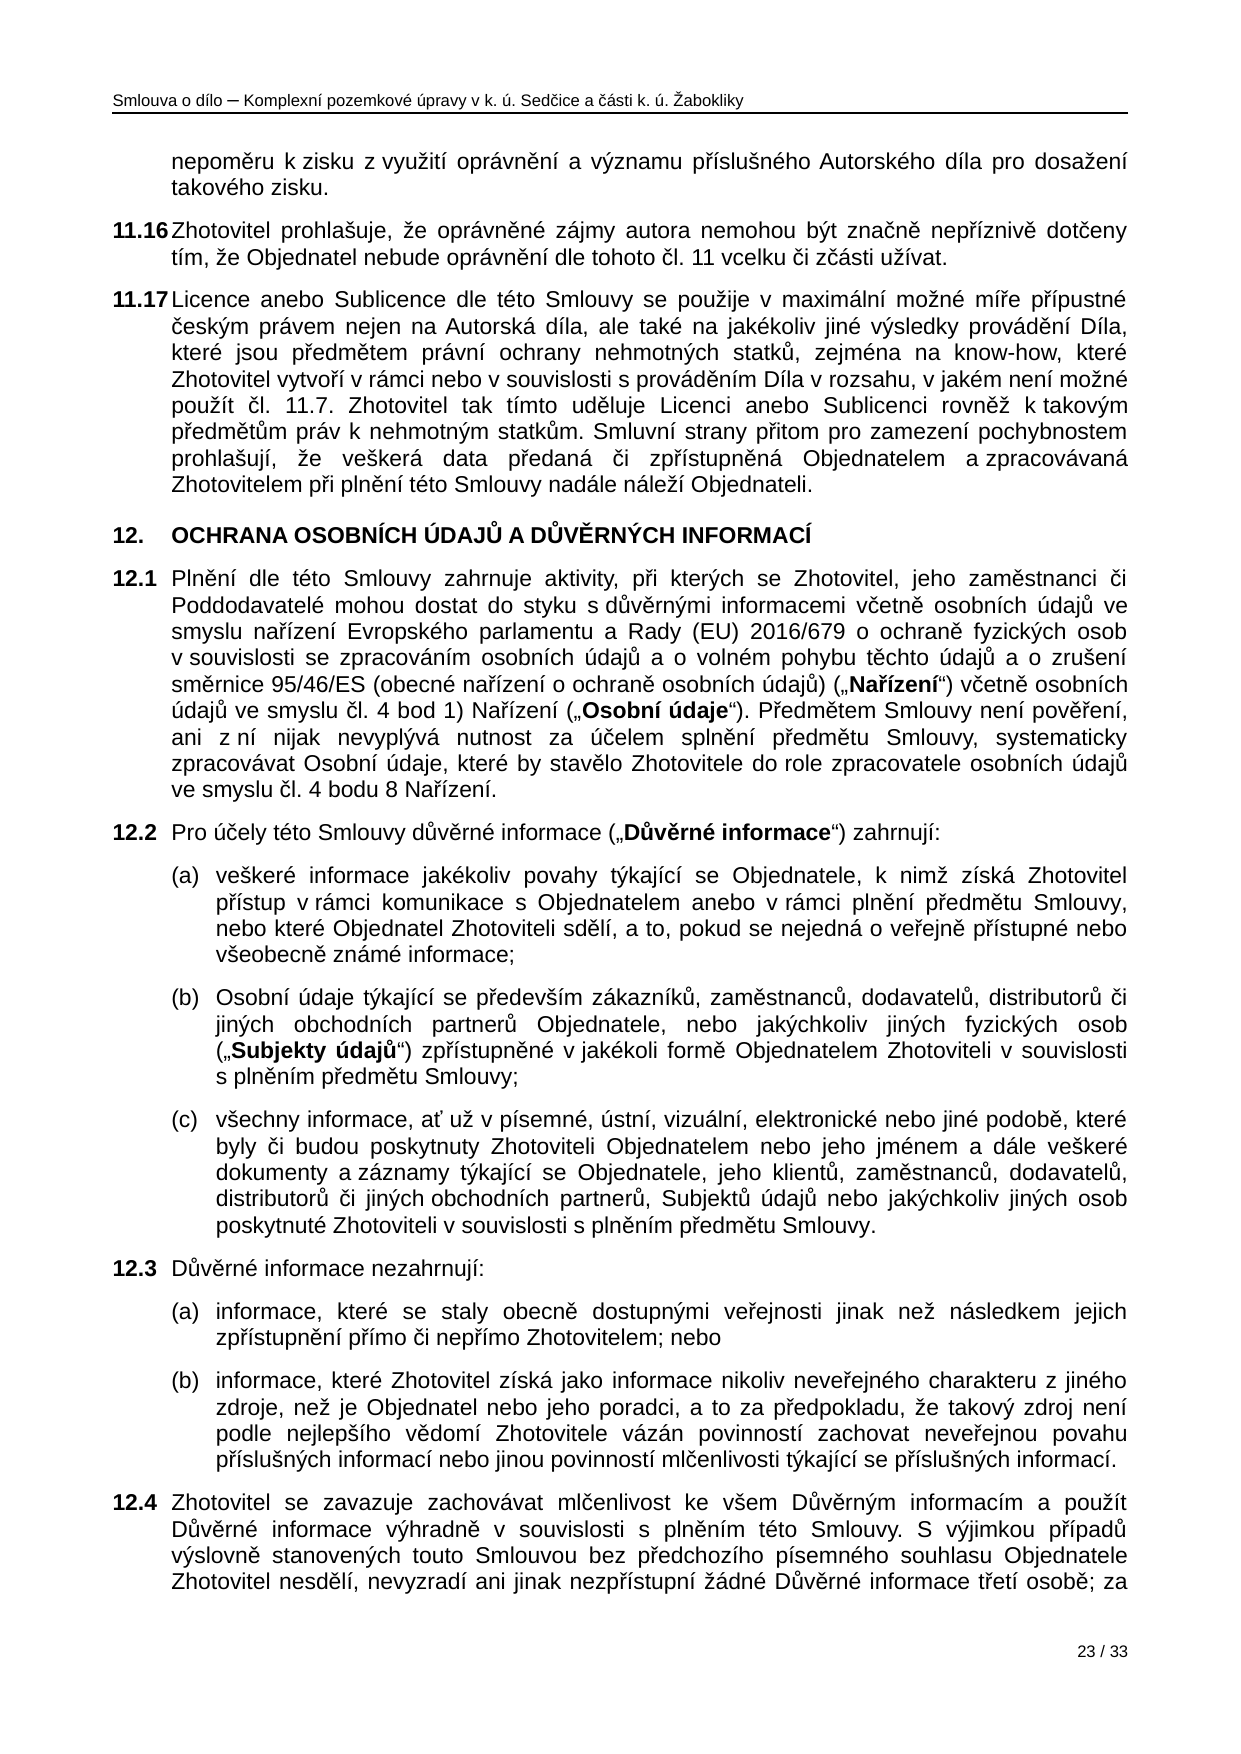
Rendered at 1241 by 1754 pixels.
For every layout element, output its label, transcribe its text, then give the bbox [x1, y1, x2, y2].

text Licence anebo Sublicence dle této Smlouvy se použije v maximální možné míře přípustné českým právem nejen na Autorská díla, ale také na jakékoliv jiné výsledky provádění Díla, které jsou předmětem právní ochrany nehmotných statků, zejména na know-how, které Zhotovitel vytvoří v rámci nebo v souvislosti s prováděním Díla v rozsahu, v jakém není možné použít čl. 11.7. Zhotovitel tak tímto uděluje Licenci anebo Sublicenci rovněž k takovým předmětům práv k nehmotným statkům. Smluvní strany přitom pro zamezení pochybnostem prohlašují, že veškerá data předaná či zpřístupněná Objednatelem a zpracovávaná Zhotovitelem při plnění této Smlouvy nadále náleží Objednateli. [112, 286, 1128, 497]
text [112, 1489, 1128, 1595]
text Důvěrné informace nezahrnují: [112, 1255, 1128, 1281]
text Ochrana osobních údajů a Důvěrných informací [112, 522, 1128, 549]
list veškeré informace jakékoliv povahy týkající se Objednatele, k nimž získá Zhotovitel přístup v rámci komunikace s Objednatelem anebo v rámci plnění předmětu Smlouvy, nebo které Objednatel Zhotoviteli sdělí, a to, pokud se nejedná o veřejně přístupné nebo všeobecně známé informace; [171, 862, 1128, 968]
text Plnění dle této Smlouvy zahrnuje aktivity, při kterých se Zhotovitel, jeho zaměstnanci či Poddodavatelé mohou dostat do styku s důvěrnými informacemi včetně osobních údajů ve smyslu nařízení Evropského parlamentu a Rady (EU) 2016/679 o ochraně fyzických osob v souvislosti se zpracováním osobních údajů a o volném pohybu těchto údajů a o zrušení směrnice 95/46/ES (obecné nařízení o ochraně osobních údajů) („Nařízení“) včetně osobních údajů ve smyslu čl. 4 bod 1) Nařízení („Osobní údaje“). Předmětem Smlouvy není pověření, ani z ní nijak nevyplývá nutnost za účelem splnění předmětu Smlouvy, systematicky zpracovávat Osobní údaje, které by stavělo Zhotovitele do role zpracovatele osobních údajů ve smyslu čl. 4 bodu 8 Nařízení. [112, 565, 1128, 802]
text Pro účely této Smlouvy důvěrné informace („Důvěrné informace“) zahrnují: [112, 819, 1128, 846]
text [112, 148, 1128, 200]
list informace, které se staly obecně dostupnými veřejnosti jinak než následkem jejich zpřístupnění přímo či nepřímo Zhotovitelem; nebo [171, 1298, 1128, 1351]
text Zhotovitel prohlašuje, že oprávněné zájmy autora nemohou být značně nepříznivě dotčeny tím, že Objednatel nebude oprávnění dle tohoto čl. 11 vcelku či zčásti užívat. [112, 217, 1128, 270]
list informace, které Zhotovitel získá jako informace nikoliv neveřejného charakteru z jiného zdroje, než je Objednatel nebo jeho poradci, a to za předpokladu, že takový zdroj není podle nejlepšího vědomí Zhotovitele vázán povinností zachovat neveřejnou povahu příslušných informací nebo jinou povinností mlčenlivosti týkající se příslušných informací. [171, 1367, 1128, 1473]
text všechny informace, ať už v písemné, ústní, vizuální, elektronické nebo jiné podobě, které byly či budou poskytnuty Zhotoviteli Objednatelem nebo jeho jménem a dále veškeré dokumenty a záznamy týkající se Objednatele, jeho klientů, zaměstnanců, dodavatelů, distributorů či jiných obchodních partnerů, Subjektů údajů nebo jakýchkoliv jiných osob poskytnuté Zhotoviteli v souvislosti s plněním předmětu Smlouvy. [171, 1106, 1128, 1238]
text Osobní údaje týkající se především zákazníků, zaměstnanců, dodavatelů, distributorů či jiných obchodních partnerů Objednatele, nebo jakýchkoliv jiných fyzických osob („Subjekty údajů“) zpřístupněné v jakékoli formě Objednatelem Zhotoviteli v souvislosti s plněním předmětu Smlouvy; [171, 984, 1128, 1090]
